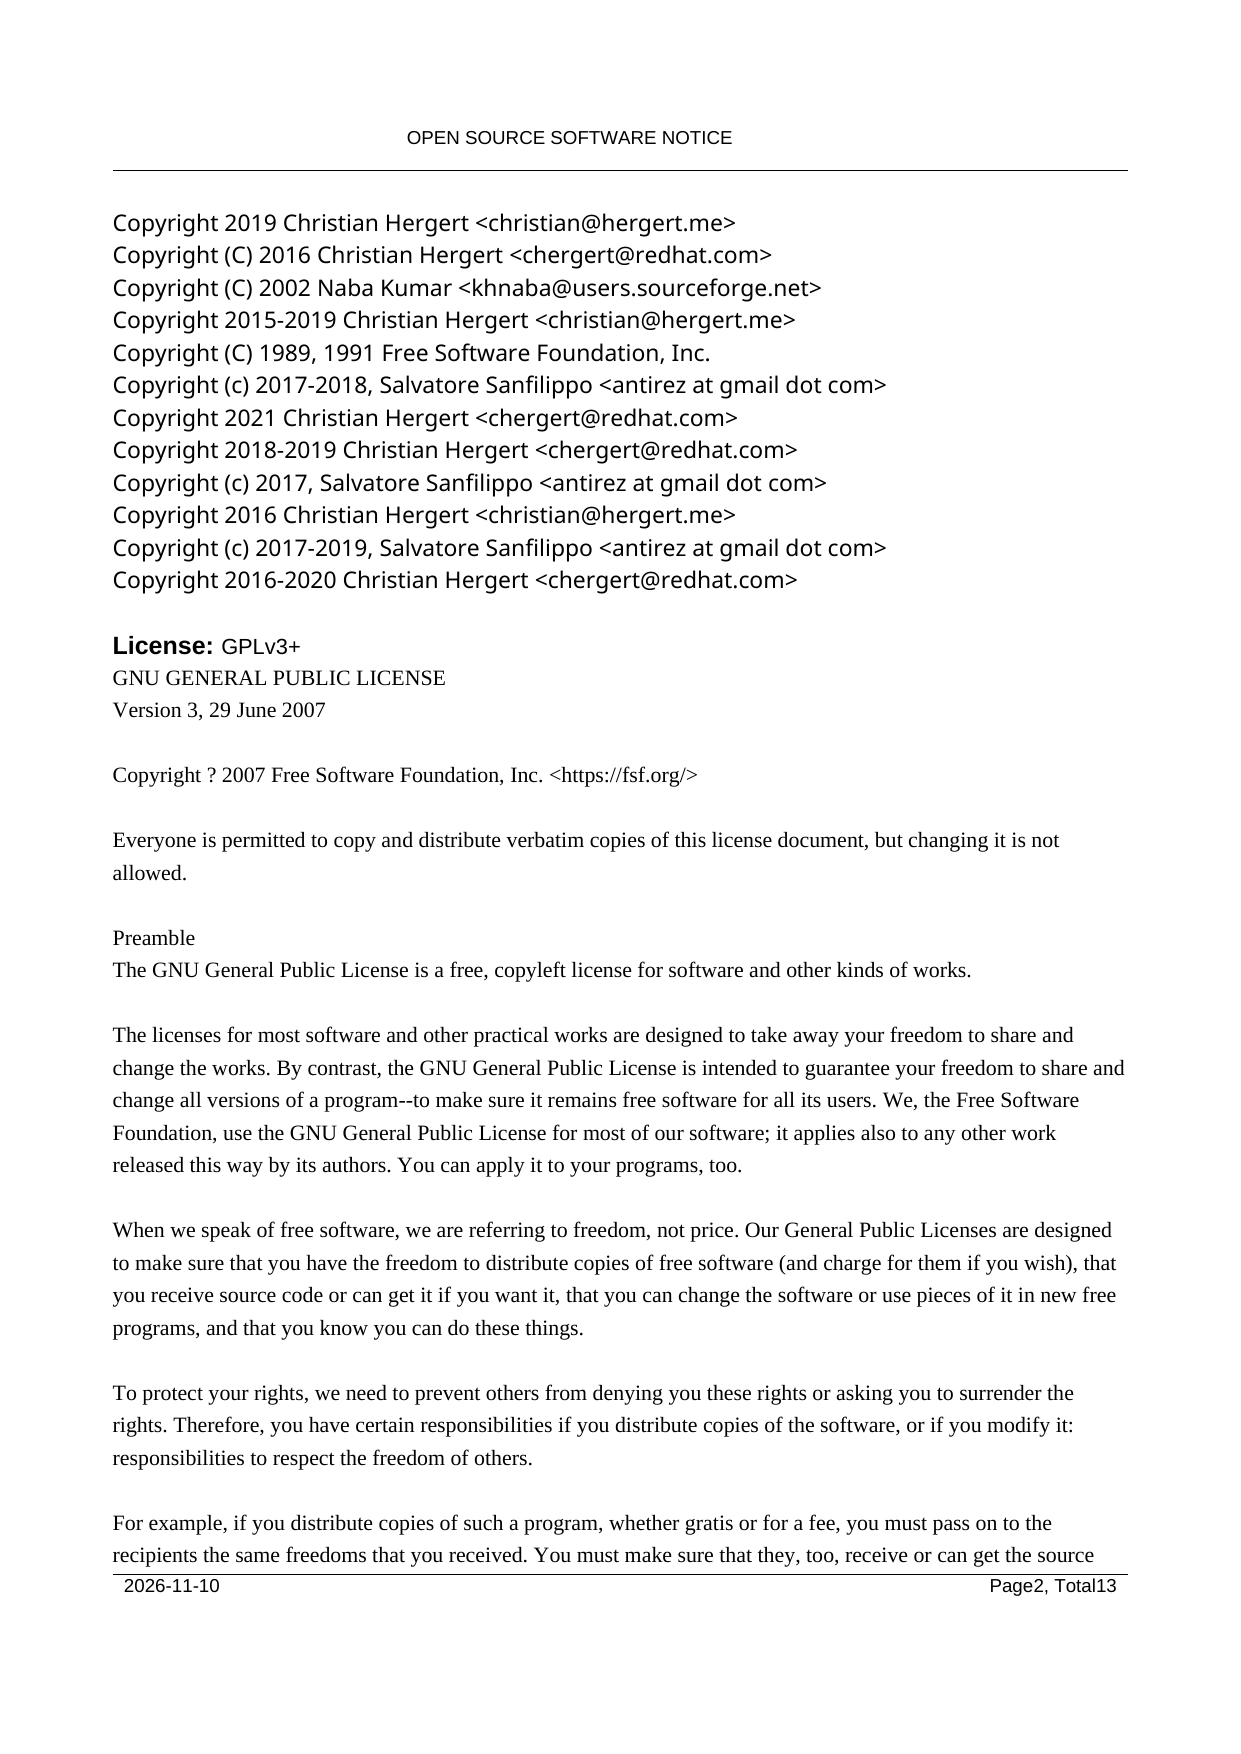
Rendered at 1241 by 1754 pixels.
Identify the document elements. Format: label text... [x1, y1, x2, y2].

text License: GPLv3+ [112, 629, 1128, 661]
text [112, 206, 1128, 629]
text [112, 661, 1128, 1571]
